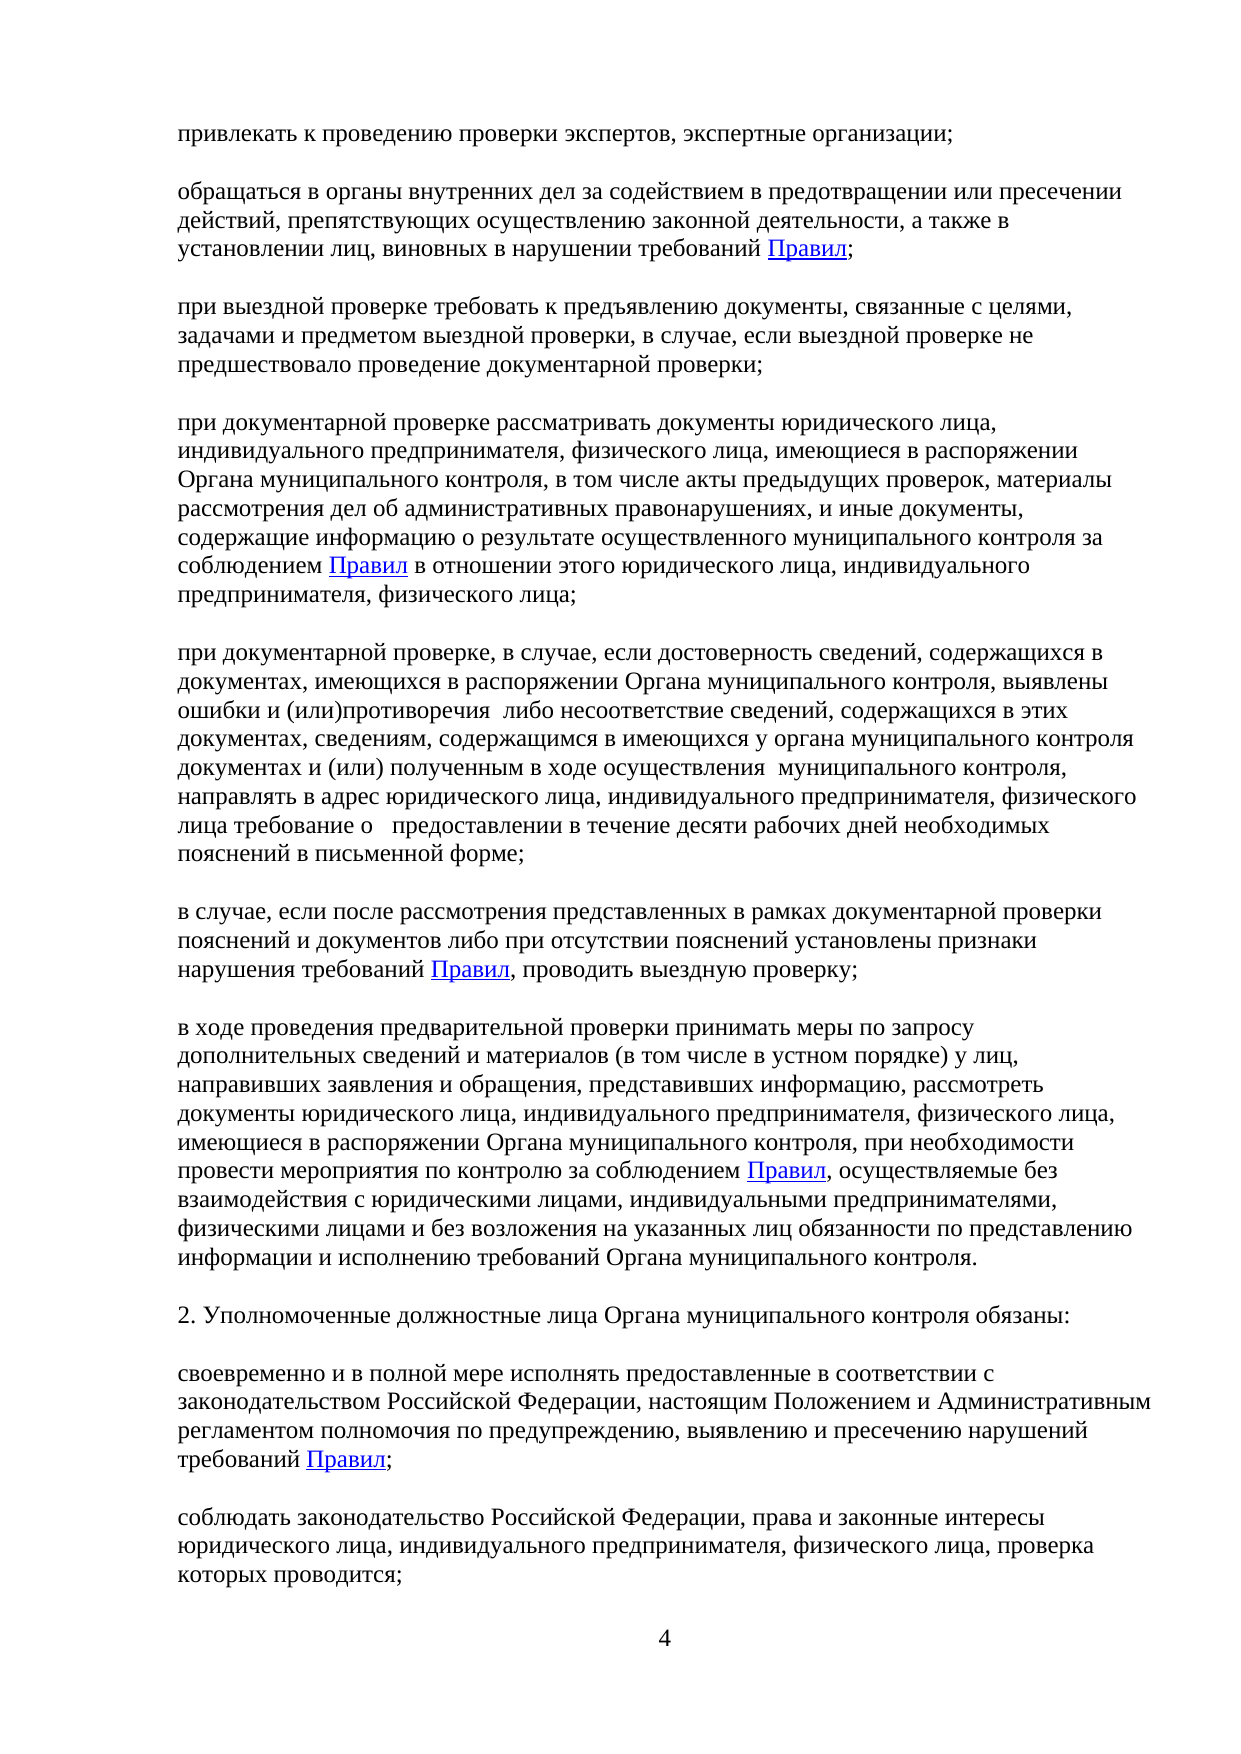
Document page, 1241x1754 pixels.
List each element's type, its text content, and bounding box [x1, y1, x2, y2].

text при выездной проверке требовать к предъявлению документы, связанные с целями, задачами и предметом выездной проверки, в случае, если выездной проверке не предшествовало проведение документарной проверки; [177, 291, 1152, 378]
text в случае, если после рассмотрения представленных в рамках документарной проверки пояснений и документов либо при отсутствии пояснений установлены признаки нарушения требований Правил, проводить выездную проверку; [177, 896, 1152, 983]
text при документарной проверке, в случае, если достоверность сведений, содержащихся в документах, имеющихся в распоряжении Органа муниципального контроля, выявлены ошибки и (или)противоречия либо несоответствие сведений, содержащихся в этих документах, сведениям, содержащимся в имеющихся у органа муниципального контроля документах и (или) полученным в ходе осуществления муниципального контроля, направлять в адрес юридического лица, индивидуального предпринимателя, физического лица требование о предоставлении в течение десяти рабочих дней необходимых пояснений в письменной форме; [177, 637, 1152, 867]
text в ходе проведения предварительной проверки принимать меры по запросу дополнительных сведений и материалов (в том числе в устном порядке) у лиц, направивших заявления и обращения, представивших информацию, рассмотреть документы юридического лица, индивидуального предпринимателя, физического лица, имеющиеся в распоряжении Органа муниципального контроля, при необходимости провести мероприятия по контролю за соблюдением Правил, осуществляемые без взаимодействия с юридическими лицами, индивидуальными предпринимателями, физическими лицами и без возложения на указанных лиц обязанности по представлению информации и исполнению требований Органа муниципального контроля. [177, 1012, 1152, 1271]
text обращаться в органы внутренних дел за содействием в предотвращении или пресечении действий, препятствующих осуществлению законной деятельности, а также в установлении лиц, виновных в нарушении требований Правил; [177, 176, 1152, 262]
text 2. Уполномоченные должностные лица Органа муниципального контроля обязаны: [177, 1300, 1152, 1328]
text своевременно и в полной мере исполнять предоставленные в соответствии с законодательством Российской Федерации, настоящим Положением и Административным регламентом полномочия по предупреждению, выявлению и пресечению нарушений требований Правил; [177, 1358, 1152, 1473]
text привлекать к проведению проверки экспертов, экспертные организации; [177, 118, 1152, 147]
text при документарной проверке рассматривать документы юридического лица, индивидуального предпринимателя, физического лица, имеющиеся в распоряжении Органа муниципального контроля, в том числе акты предыдущих проверок, материалы рассмотрения дел об административных правонарушениях, и иные документы, содержащие информацию о результате осуществленного муниципального контроля за соблюдением Правил в отношении этого юридического лица, индивидуального предпринимателя, физического лица; [177, 407, 1152, 608]
text соблюдать законодательство Российской Федерации, права и законные интересы юридического лица, индивидуального предпринимателя, физического лица, проверка которых проводится; [177, 1502, 1152, 1588]
